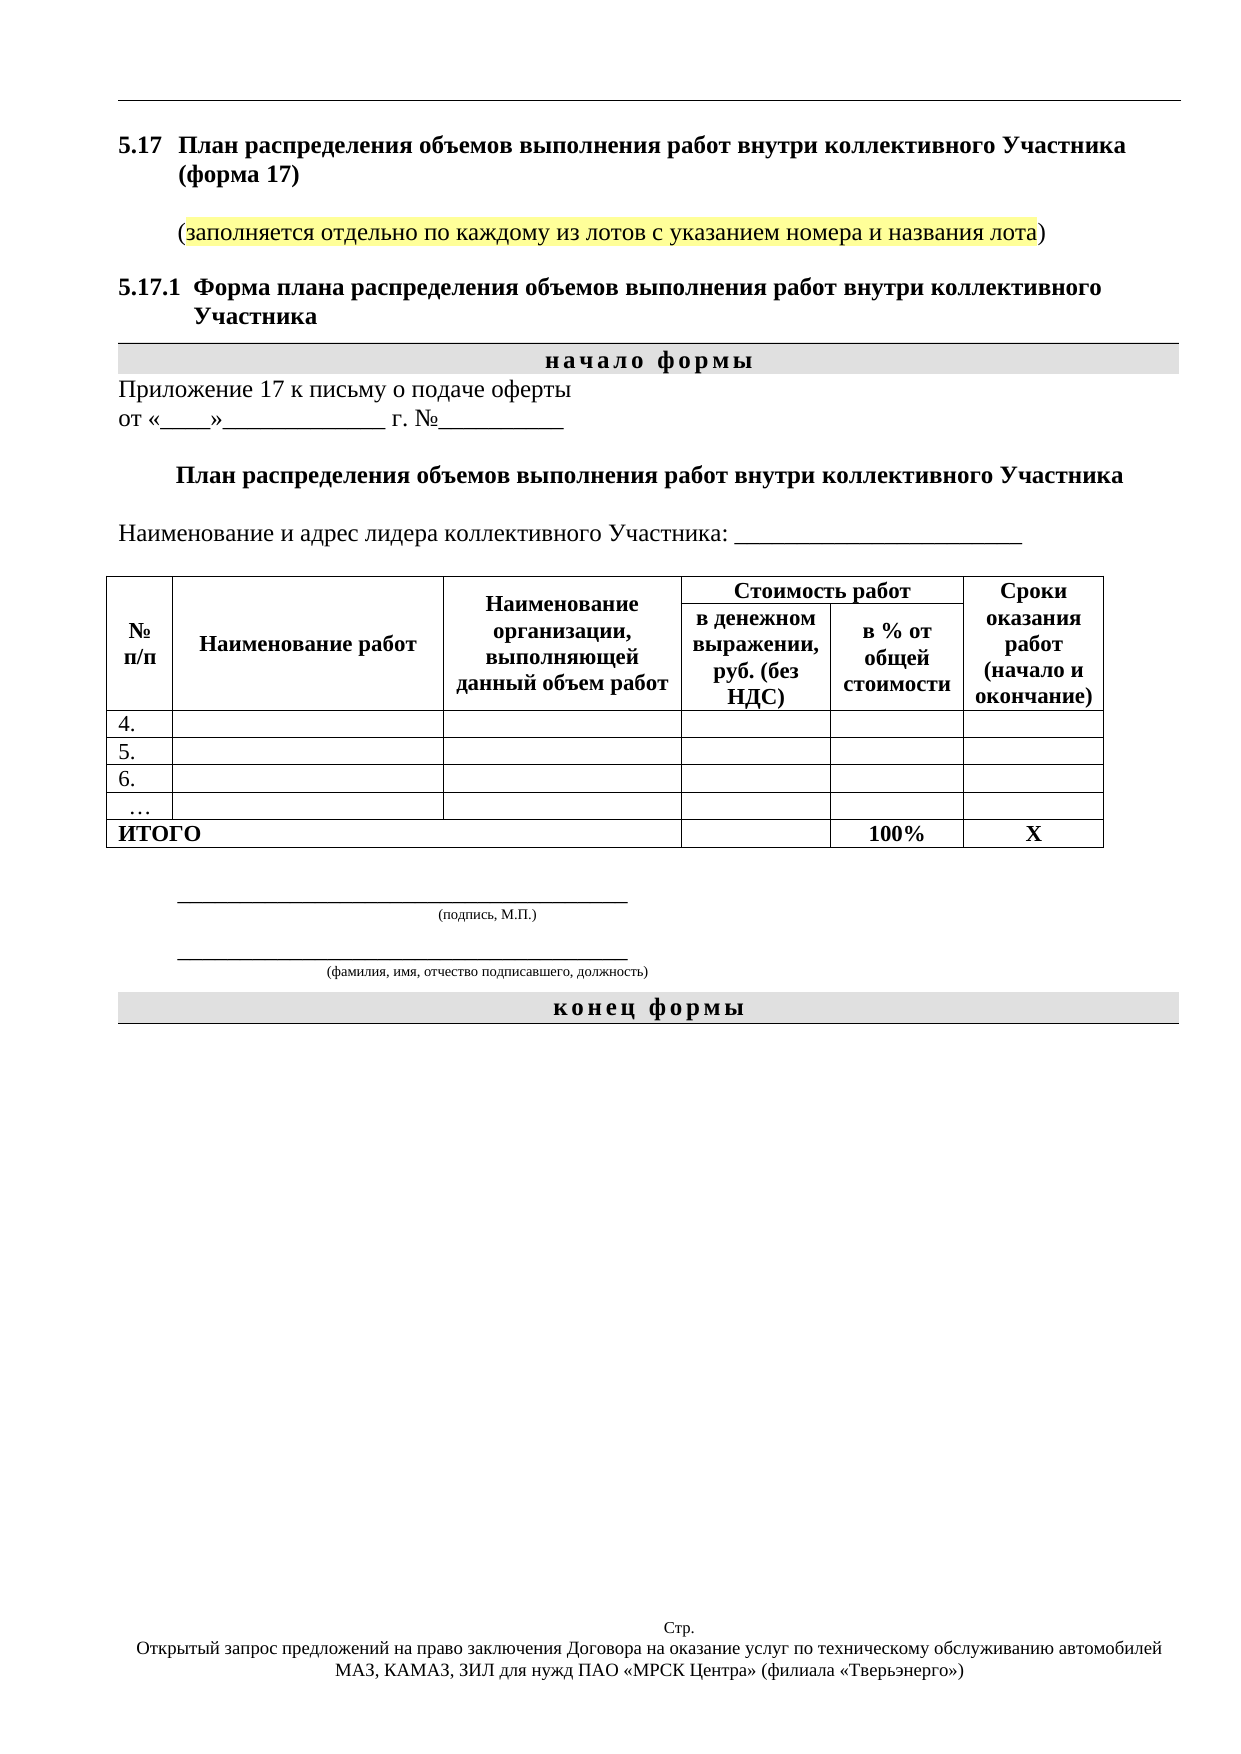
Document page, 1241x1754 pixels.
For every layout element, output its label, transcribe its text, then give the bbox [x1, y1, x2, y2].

table_cell [444, 765, 681, 792]
subtitle План распределения объемов выполнения работ внутри коллективного Участника (форма 17) [118, 130, 1181, 188]
table_cell [831, 793, 963, 819]
text ____________________________________ [118, 877, 1181, 906]
table_cell ИТОГО [107, 820, 681, 847]
table_cell [964, 738, 1103, 764]
table_cell [682, 793, 830, 819]
table_cell [107, 711, 172, 737]
table_header Наименование работ [173, 577, 443, 709]
table_cell [173, 793, 443, 819]
text Наименование и адрес лидера коллективного Участника: _______________________ [118, 518, 1181, 547]
table_header Наименование организации, выполняющей данный объем работ [444, 577, 681, 709]
text План распределения объемов выполнения работ внутри коллективного Участника [118, 461, 1181, 489]
subtitle Форма плана распределения объемов выполнения работ внутри коллективного Участника [118, 272, 1181, 330]
table_cell в денежном выражении, руб. (без НДС) [682, 604, 830, 709]
table_cell [682, 711, 830, 737]
text Приложение 17 к письму о подаче оферты от «____»_____________ г. №__________ [118, 374, 1181, 432]
table_cell [831, 738, 963, 764]
table_cell [682, 738, 830, 764]
table_cell [964, 765, 1103, 792]
table_cell в % от общей стоимости [831, 604, 963, 709]
table_cell [682, 765, 830, 792]
table_header Стоимость работ [682, 577, 963, 603]
text (подпись, М.П.) [118, 906, 797, 934]
table_cell [107, 765, 172, 792]
text конец формы [118, 992, 1179, 1023]
table_cell [107, 738, 172, 764]
table_cell Х [964, 820, 1103, 847]
table_cell [173, 711, 443, 737]
table_cell [173, 738, 443, 764]
table_cell [964, 711, 1103, 737]
table_cell 100% [831, 820, 963, 847]
text (фамилия, имя, отчество подписавшего, должность) [118, 963, 797, 992]
table_header Сроки оказания работ (начало и окончание) [964, 577, 1103, 709]
text начало формы [118, 344, 1179, 374]
table_cell [444, 738, 681, 764]
table_header № п/п [107, 577, 172, 709]
table_cell [444, 793, 681, 819]
table_cell [173, 765, 443, 792]
table_cell [831, 765, 963, 792]
table_cell [964, 793, 1103, 819]
text ____________________________________ [118, 934, 1181, 963]
table_cell [444, 711, 681, 737]
table_cell … [107, 793, 172, 819]
table_cell [831, 711, 963, 737]
table_cell [682, 820, 830, 847]
